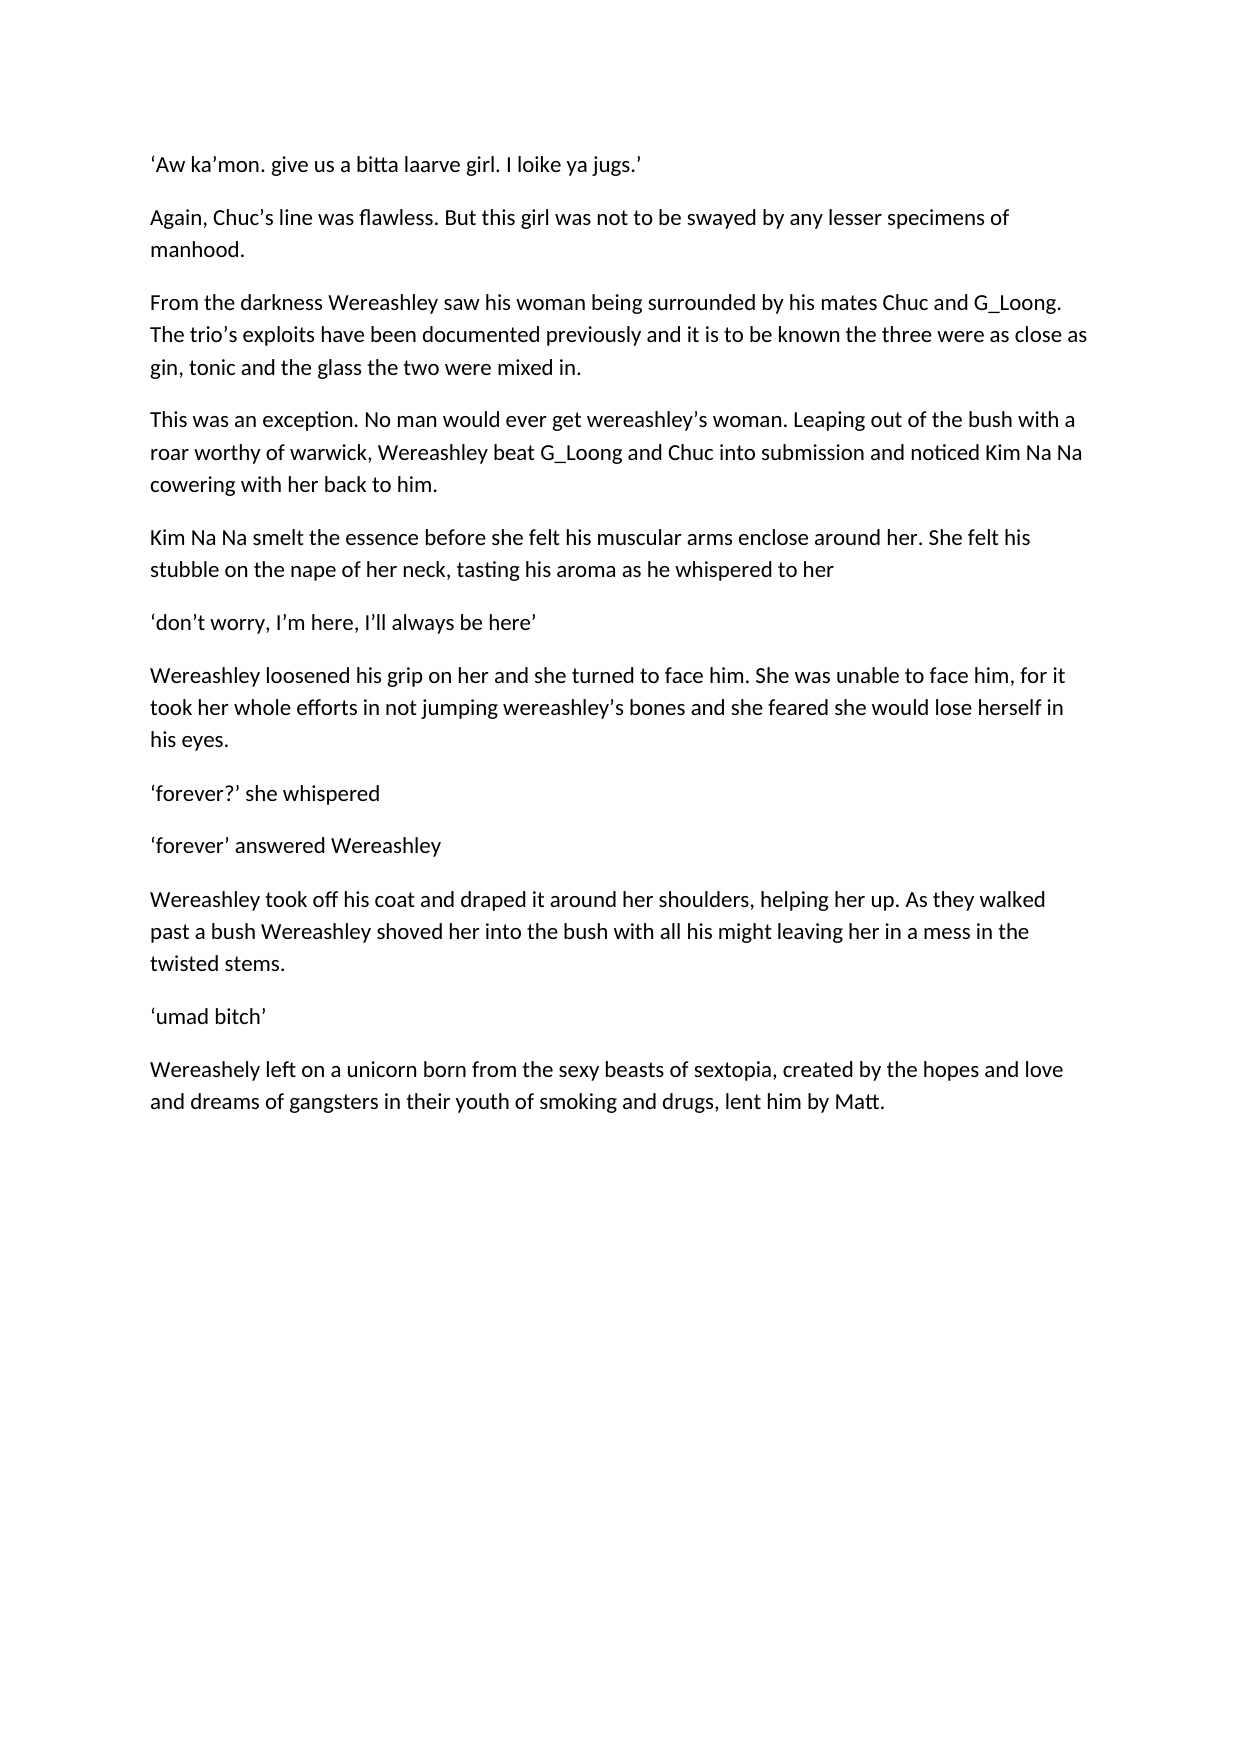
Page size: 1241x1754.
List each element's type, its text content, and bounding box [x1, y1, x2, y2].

text Wereashley loosened his grip on her and she turned to face him. She was unable to face him, for it took her whole efforts in not jumping wereashley’s bones and she feared she would lose herself in his eyes. [150, 661, 1090, 754]
text Wereashley took off his coat and draped it around her shoulders, helping her up. As they walked past a bush Wereashley shoved her into the bush with all his might leaving her in a mess in the twisted stems. [150, 885, 1090, 977]
text ‘forever?’ she whispered [150, 779, 1090, 807]
text From the darkness Wereashley saw his woman being surrounded by his mates Chuc and G_Loong. The trio’s exploits have been documented previously and it is to be known the three were as close as gin, tonic and the glass the two were mixed in. [150, 288, 1090, 381]
text Again, Chuc’s line was flawless. But this girl was not to be swayed by any lesser specimens of manhood. [150, 203, 1090, 263]
text ‘umad bitch’ [150, 1002, 1090, 1030]
text ‘don’t worry, I’m here, I’ll always be here’ [150, 608, 1090, 636]
text ‘forever’ answered Wereashley [150, 832, 1090, 860]
text This was an exception. No man would ever get wereashley’s woman. Leaping out of the bush with a roar worthy of warwick, Wereashley beat G_Loong and Chuc into submission and noticed Kim Na Na cowering with her back to him. [150, 406, 1090, 498]
text ‘Aw ka’mon. give us a bitta laarve girl. I loike ya jugs.’ [150, 150, 1090, 178]
text Wereashely left on a unicorn born from the sexy beasts of sextopia, created by the hopes and love and dreams of gangsters in their youth of smoking and drugs, lent him by Matt. [150, 1055, 1090, 1115]
text Kim Na Na smelt the essence before she felt his muscular arms enclose around her. She felt his stubble on the nape of her neck, tasting his aroma as he whispered to her [150, 523, 1090, 583]
